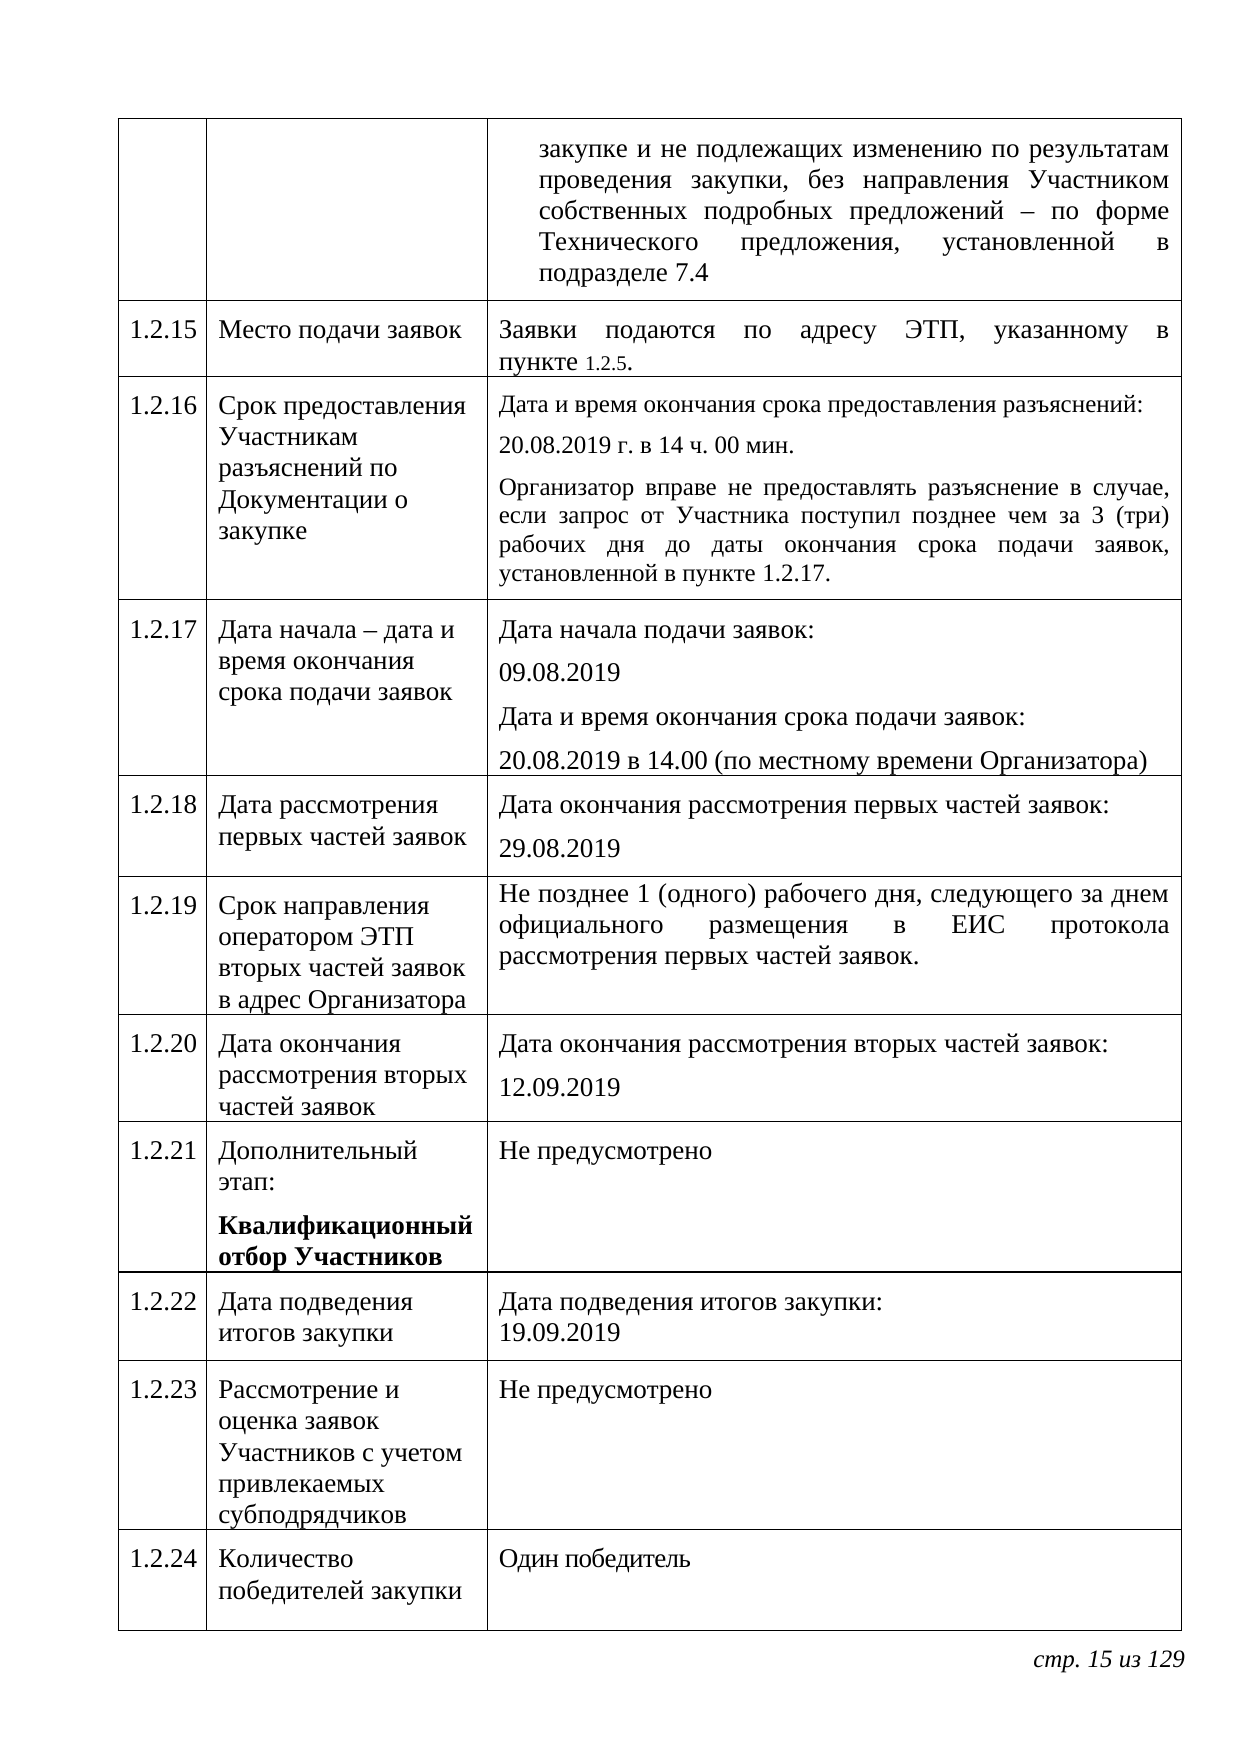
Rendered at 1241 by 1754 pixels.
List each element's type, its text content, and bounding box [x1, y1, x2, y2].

table_cell Не предусмотрено [488, 1122, 1181, 1271]
table_cell [119, 877, 206, 1014]
table_cell [119, 1530, 206, 1630]
table_cell Срок предоставления Участникам разъяснений по Документации о закупке [207, 377, 487, 599]
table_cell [488, 119, 1181, 300]
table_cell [207, 1530, 487, 1630]
table_cell Один победитель [488, 1530, 1181, 1630]
table_cell [119, 1273, 206, 1360]
table_cell Дата окончания рассмотрения вторых частей заявок: 12.09.2019 [488, 1015, 1181, 1121]
table_cell Дата и время окончания срока предоставления разъяснений: 20.08.2019 г. в 14 ч. 00 мин. Организатор вправе не предоставлять разъяснение в случае, если запрос от Участника поступил позднее чем за 3 (три) рабочих дня до даты окончания срока подачи заявок, установленной в пункте 1.2.17. [488, 377, 1181, 599]
table_cell [119, 1122, 206, 1271]
table_cell [119, 377, 206, 599]
table_cell Дополнительный этап: Квалификационный отбор Участников [207, 1122, 487, 1271]
table_cell [119, 119, 206, 300]
table_cell [119, 600, 206, 775]
table_cell [119, 301, 206, 376]
table_cell [119, 1015, 206, 1121]
table_cell Рассмотрение и оценка заявок Участников с учетом привлекаемых субподрядчиков [207, 1361, 487, 1529]
table_cell Дата подведения итогов закупки [207, 1273, 487, 1360]
table_cell Дата окончания рассмотрения вторых частей заявок [207, 1015, 487, 1121]
table_cell Не позднее 1 (одного) рабочего дня, следующего за днем официального размещения в ЕИС протокола рассмотрения первых частей заявок. [488, 877, 1181, 1014]
table_cell Дата подведения итогов закупки: 19.09.2019 [488, 1273, 1181, 1360]
table_cell Дата рассмотрения первых частей заявок [207, 776, 487, 876]
table_cell Дата начала – дата и время окончания срока подачи заявок [207, 600, 487, 775]
table_cell Не предусмотрено [488, 1361, 1181, 1529]
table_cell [207, 119, 487, 300]
table_cell Дата начала подачи заявок: 09.08.2019 Дата и время окончания срока подачи заявок: 20.08.2019 в 14.00 (по местному времени Организатора) [488, 600, 1181, 775]
table_cell [119, 776, 206, 876]
table_cell Место подачи заявок [207, 301, 487, 376]
table_cell [119, 1361, 206, 1529]
table_cell Заявки подаются по адресу ЭТП, указанному в пункте 1.2.5. [488, 301, 1181, 376]
table_cell Дата окончания рассмотрения первых частей заявок: 29.08.2019 [488, 776, 1181, 876]
table_cell Срок направления оператором ЭТП вторых частей заявок в адрес Организатора [207, 877, 487, 1014]
